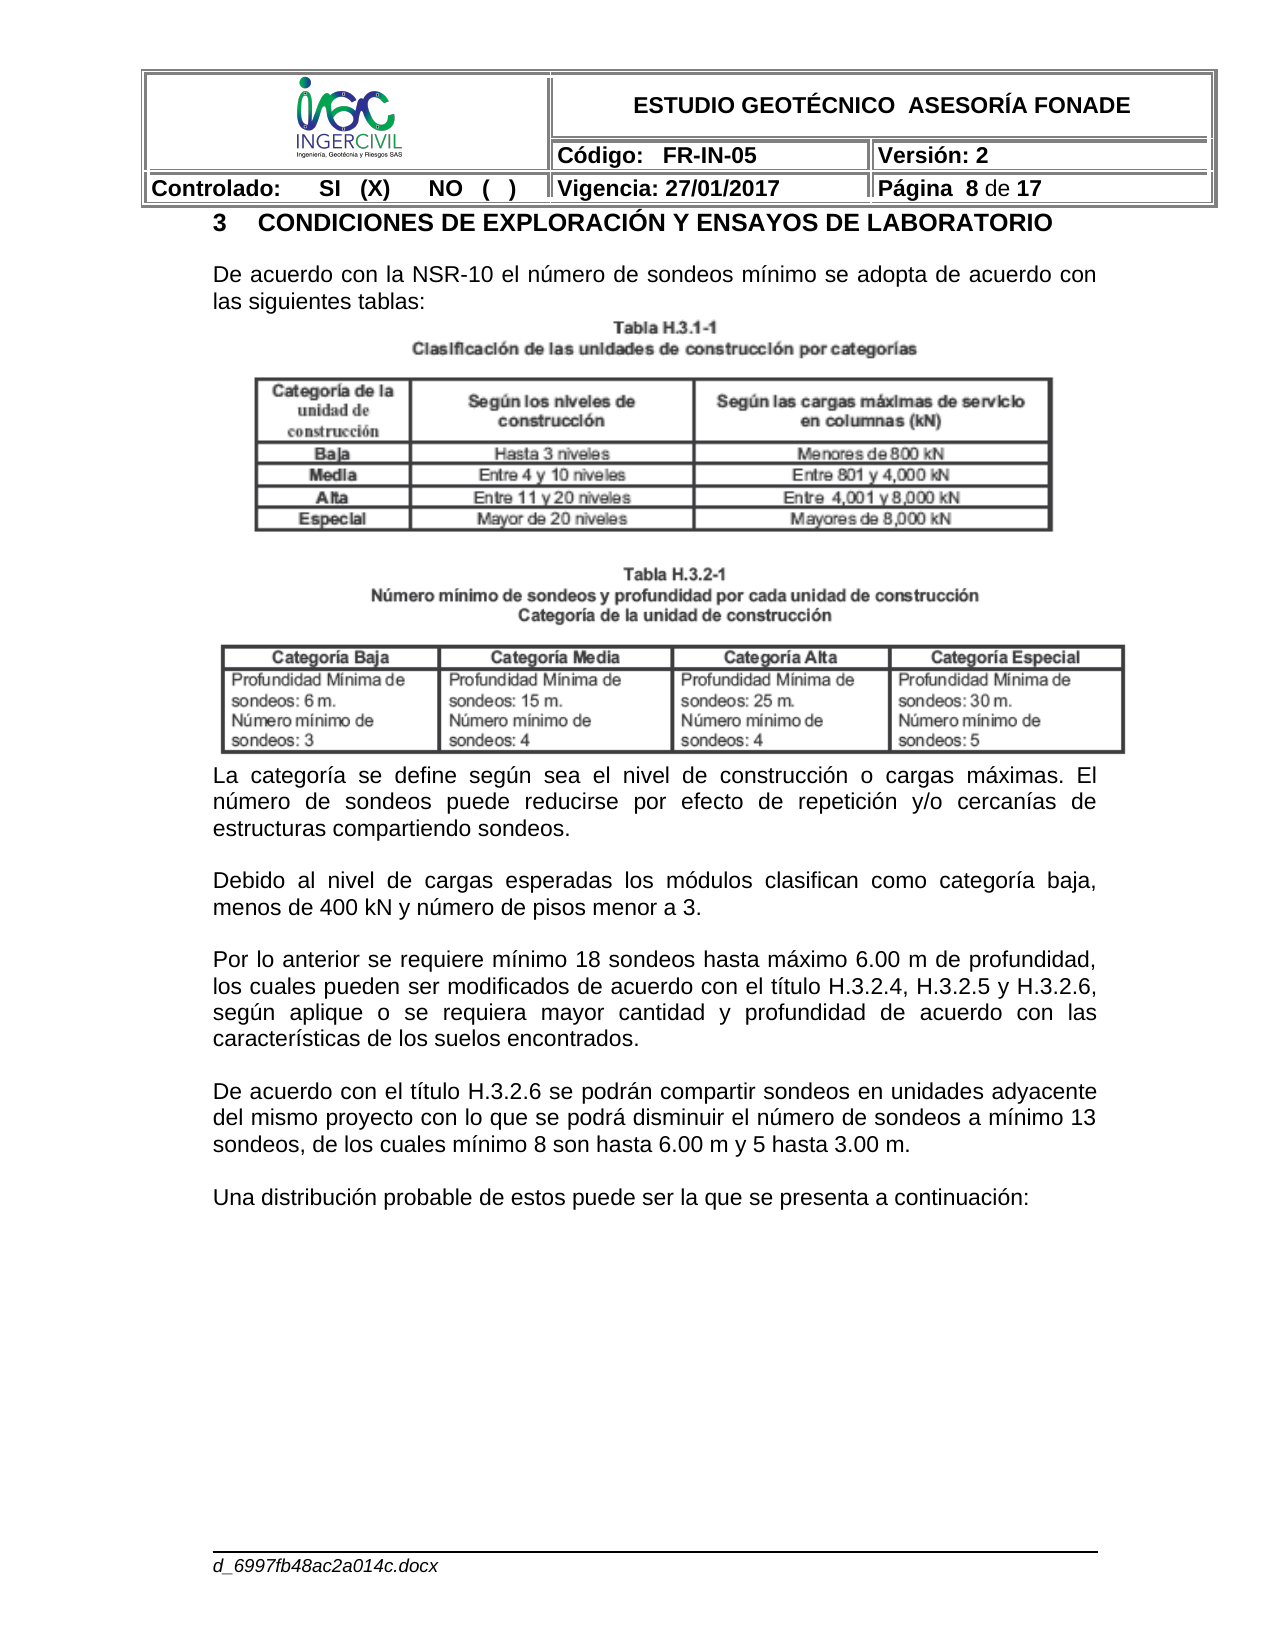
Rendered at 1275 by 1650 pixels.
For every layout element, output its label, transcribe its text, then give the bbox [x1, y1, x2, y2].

text Por lo anterior se requiere mínimo 18 sondeos hasta máximo 6.00 m de profundidad, los cuales pueden ser modificados de acuerdo con el título H.3.2.4, H.3.2.5 y H.3.2.6, según aplique o se requiera mayor cantidad y profundidad de acuerdo con las características de los suelos encontrados. [213, 946, 1098, 1052]
text Debido al nivel de cargas esperadas los módulos clasifican como categoría baja, menos de 400 kN y número de pisos menor a 3. [213, 867, 1098, 920]
picture [287, 75, 407, 161]
subtitle CONDICIONES DE EXPLORACIÓN Y ENSAYOS DE LABORATORIO [213, 148, 1098, 205]
text De acuerdo con el título H.3.2.6 se podrán compartir sondeos en unidades adyacente del mismo proyecto con lo que se podrá disminuir el número de sondeos a mínimo 13 sondeos, de los cuales mínimo 8 son hasta 6.00 m y 5 hasta 3.00 m. [213, 1078, 1098, 1157]
subtitle CONDICIONES DE EXPLORACIÓN Y ENSAYOS DE LABORATORIO [213, 208, 1098, 236]
picture [212, 563, 1133, 762]
text Una distribución probable de estos puede ser la que se presenta a continuación: [213, 1183, 1098, 1210]
picture [248, 314, 1062, 539]
text De acuerdo con la NSR-10 el número de sondeos mínimo se adopta de acuerdo con las siguientes tablas: [213, 261, 1098, 314]
text La categoría se define según sea el nivel de construcción o cargas máximas. El número de sondeos puede reducirse por efecto de repetición y/o cercanías de estructuras compartiendo sondeos. [213, 762, 1098, 841]
